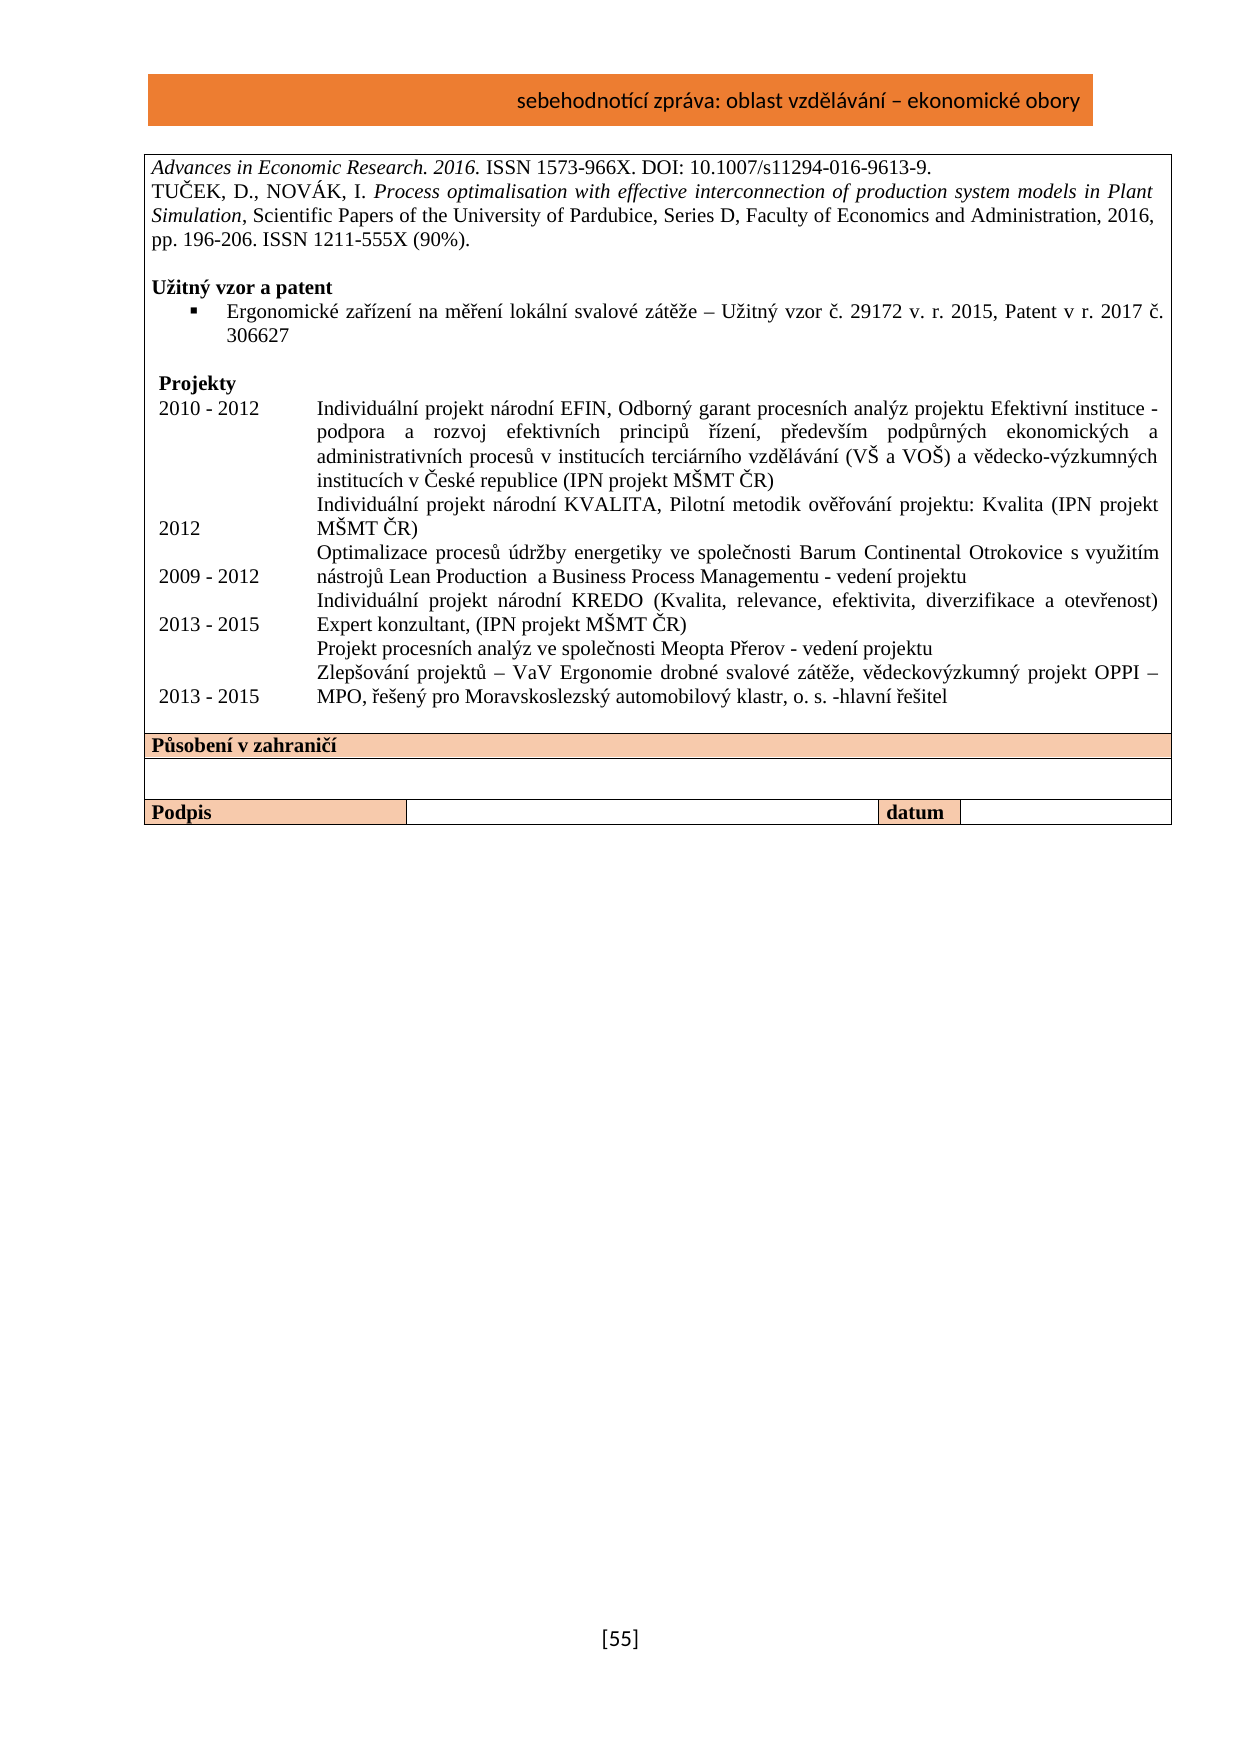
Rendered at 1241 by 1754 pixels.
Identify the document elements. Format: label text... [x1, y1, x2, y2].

table_cell [961, 800, 1171, 824]
table_cell [145, 759, 1171, 799]
table_cell Podpis [145, 800, 406, 824]
table_cell [407, 800, 878, 824]
table_cell Působení v zahraničí [145, 734, 1171, 757]
table_cell datum [879, 800, 960, 824]
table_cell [145, 155, 1171, 732]
